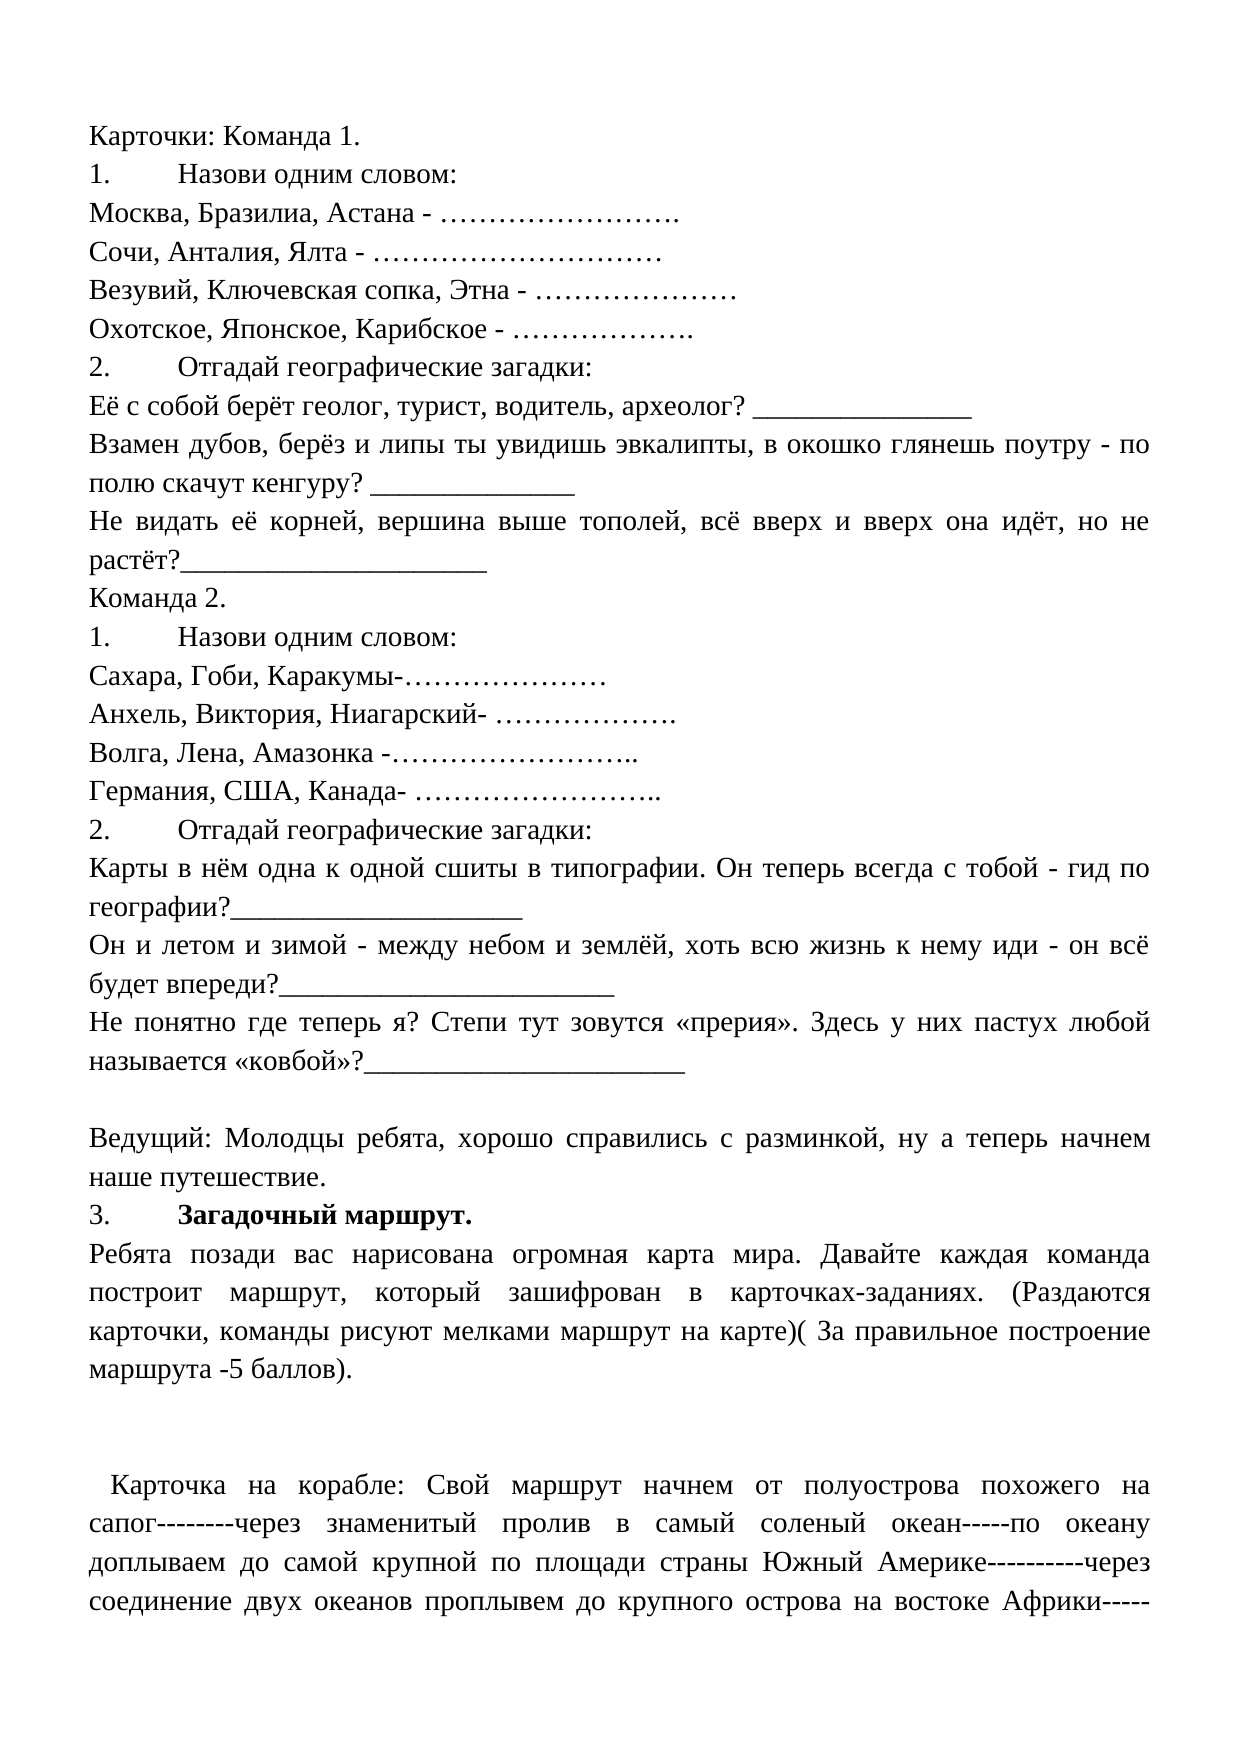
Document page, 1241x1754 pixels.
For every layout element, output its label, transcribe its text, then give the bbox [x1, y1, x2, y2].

list Не понятно где теперь я? Степи тут зовутся «прерия». Здесь у них пастух любой называется «ковбой»?______________________ [88, 1004, 1152, 1077]
list Ведущий: Молодцы ребята, хорошо справились с разминкой, ну а теперь начнем наше путешествие. [88, 1120, 1152, 1192]
list Москва, Бразилиа, Астана - ……………………. [88, 195, 1152, 229]
list Отгадай географические загадки: [88, 812, 1152, 845]
list Назови одним словом: [88, 157, 1152, 190]
list Её с собой берёт геолог, турист, водитель, археолог? _______________ [88, 388, 1152, 421]
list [88, 1467, 1152, 1616]
list Он и летом и зимой - между небом и землёй, хоть всю жизнь к нему иди - он всё будет впереди?_______________________ [88, 927, 1152, 999]
list Команда 2. [88, 581, 1152, 614]
list Везувий, Ключевская сопка, Этна - ………………… [88, 272, 1152, 306]
list Охотское, Японское, Карибское - ………………. [88, 311, 1152, 344]
list Карты в нём одна к одной сшиты в типографии. Он теперь всегда с тобой - гид по географии?____________________ [88, 850, 1152, 922]
list Сахара, Гоби, Каракумы-………………… [88, 658, 1152, 691]
list Волга, Лена, Амазонка -…………………….. [88, 735, 1152, 768]
list Ребята позади вас нарисована огромная карта мира. Давайте каждая команда построит маршрут, который зашифрован в карточках-заданиях. (Раздаются карточки, команды рисуют мелками маршрут на карте)( За правильное построение маршрута -5 баллов). [88, 1236, 1152, 1385]
list Сочи, Анталия, Ялта - ………………………… [88, 234, 1152, 267]
list Отгадай географические загадки: [88, 349, 1152, 383]
list Взамен дубов, берёз и липы ты увидишь эвкалипты, в окошко глянешь поутру - по полю скачут кенгуру? ______________ [88, 426, 1152, 498]
list Назови одним словом: [88, 619, 1152, 653]
list Загадочный маршрут. [88, 1197, 1152, 1231]
list Не видать её корней, вершина выше тополей, всё вверх и вверх она идёт, но не растёт?_____________________ [88, 503, 1152, 576]
list Германия, США, Канада- …………………….. [88, 773, 1152, 807]
list Карточки: Команда 1. [88, 118, 1152, 152]
list Анхель, Виктория, Ниагарский- ………………. [88, 696, 1152, 730]
